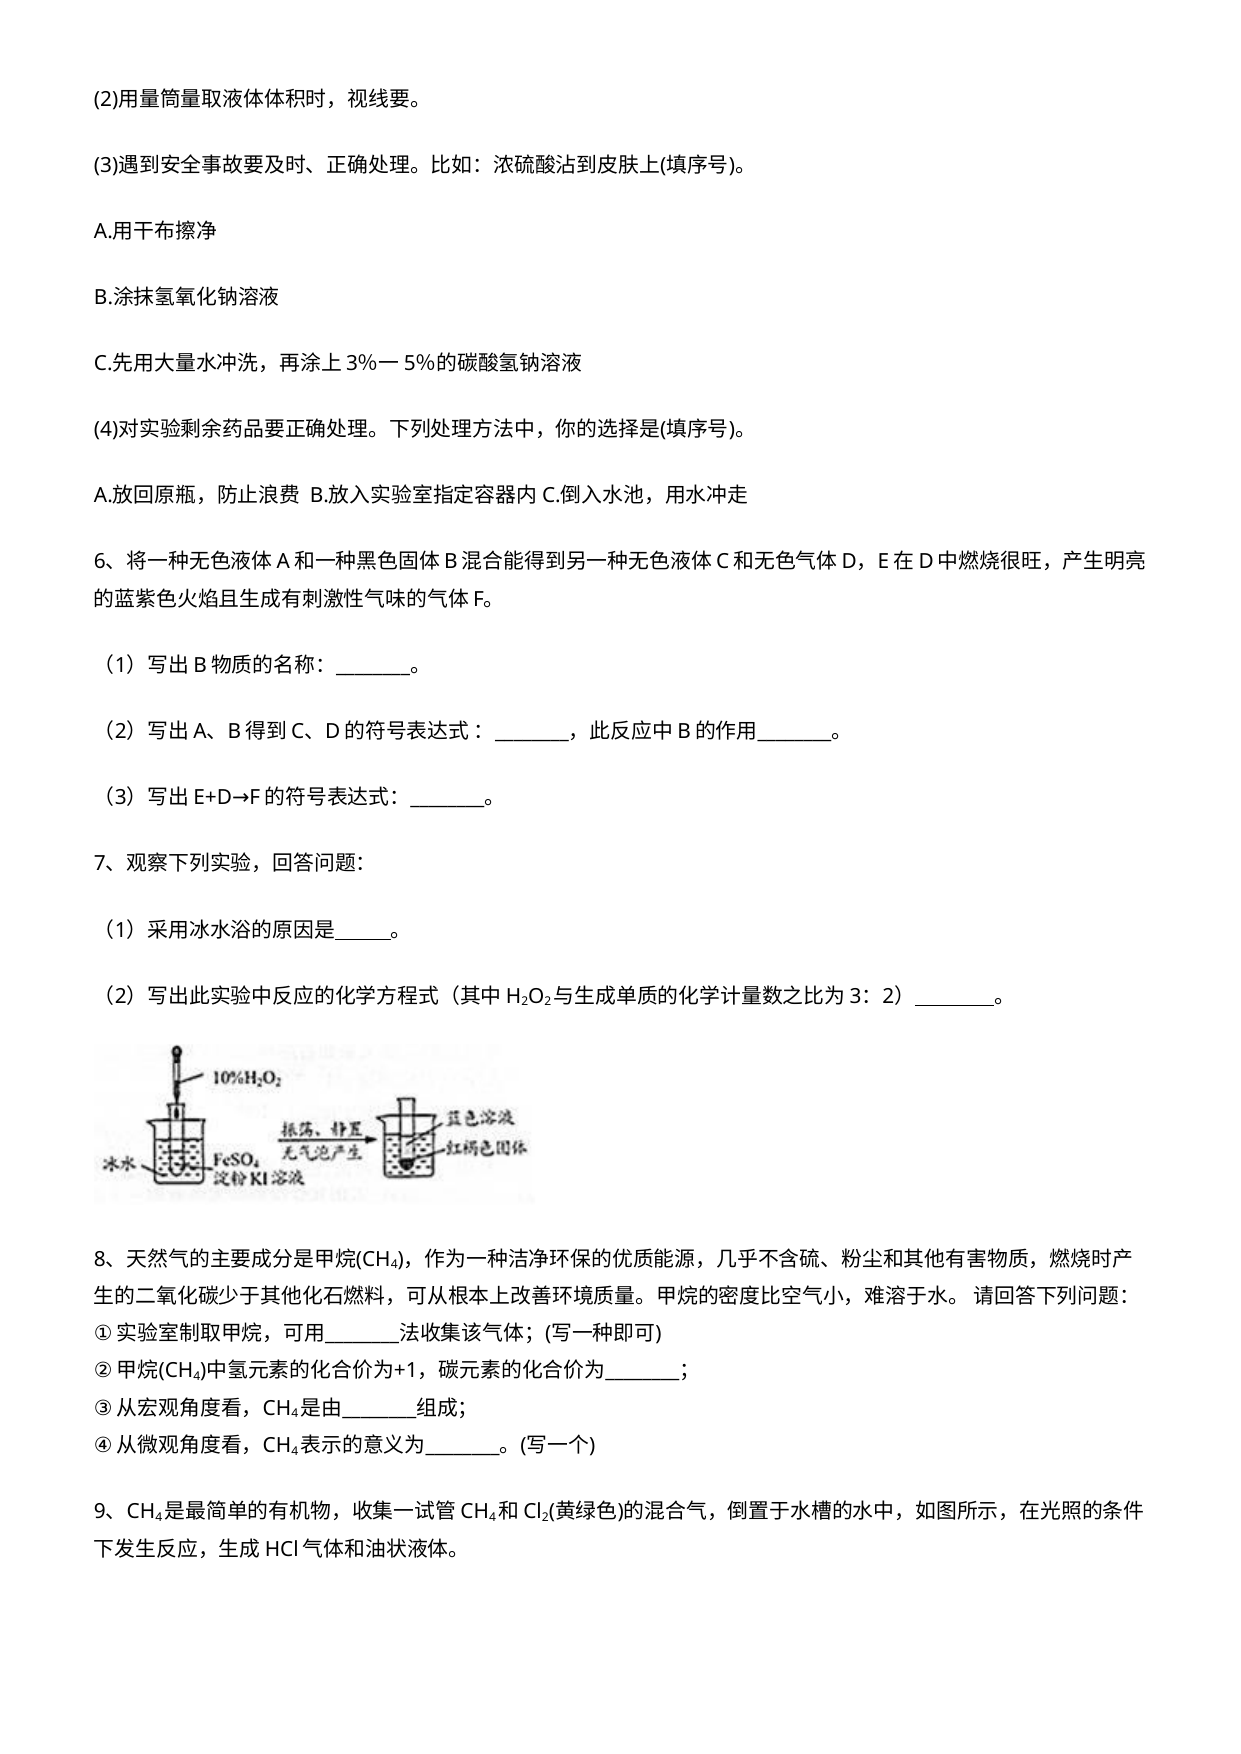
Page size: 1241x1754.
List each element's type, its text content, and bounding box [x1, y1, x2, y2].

text 8、天然气的主要成分是甲烷(CH4)，作为一种洁净环保的优质能源，几乎不含硫、粉尘和其他有害物质，燃烧时产生的二氧化碳少于其他化石燃料，可从根本上改善环境质量。甲烷的密度比空气小，难溶于水。 请回答下列问题： ①实验室制取甲烷，可用________法收集该气体；(写一种即可) ②甲烷(CH4)中氢元素的化合价为+1，碳元素的化合价为________； ③从宏观角度看，CH4是由________组成； ④从微观角度看，CH4表示的意义为________。(写一个) [94, 1241, 1146, 1460]
text A.用干布擦净 [94, 213, 1146, 246]
picture [93, 1044, 536, 1205]
text （1）采用冰水浴的原因是 。 [94, 912, 1146, 944]
text 6、将一种无色液体A和一种黑色固体B混合能得到另一种无色液体C和无色气体D，E在D中燃烧很旺，产生明亮的蓝紫色火焰且生成有刺激性气味的气体F。 [94, 544, 1146, 613]
text C.先用大量水冲洗，再涂上3％一5％的碳酸氢钠溶液 [94, 345, 1146, 378]
text (3)遇到安全事故要及时、正确处理。比如：浓硫酸沾到皮肤上(填序号)。 [94, 147, 1146, 179]
text 7、观察下列实验，回答问题： [94, 846, 1146, 878]
text （2）写出A、B得到C、D的符号表达式 ：________，此反应中B的作用________。 [94, 713, 1146, 746]
text （3）写出E+D→F的符号表达式：________。 [94, 779, 1146, 812]
text (4)对实验剩余药品要正确处理。下列处理方法中，你的选择是(填序号)。 [94, 411, 1146, 444]
text 9、CH4是最简单的有机物，收集一试管CH4和Cl2(黄绿色)的混合气，倒置于水槽的水中，如图所示，在光照的条件下发生反应，生成HCl气体和油状液体。 [94, 1493, 1146, 1563]
text (2)用量筒量取液体体积时，视线要。 [94, 81, 1146, 113]
text （2）写出此实验中反应的化学方程式（其中H2O2与生成单质的化学计量数之比为3：2） 。 [94, 978, 1146, 1010]
text A.放回原瓶，防止浪费 B.放入实验室指定容器内 C.倒入水池，用水冲走 [94, 478, 1146, 510]
text B.涂抹氢氧化钠溶液 [94, 279, 1146, 312]
text （1）写出B物质的名称：________。 [94, 647, 1146, 680]
